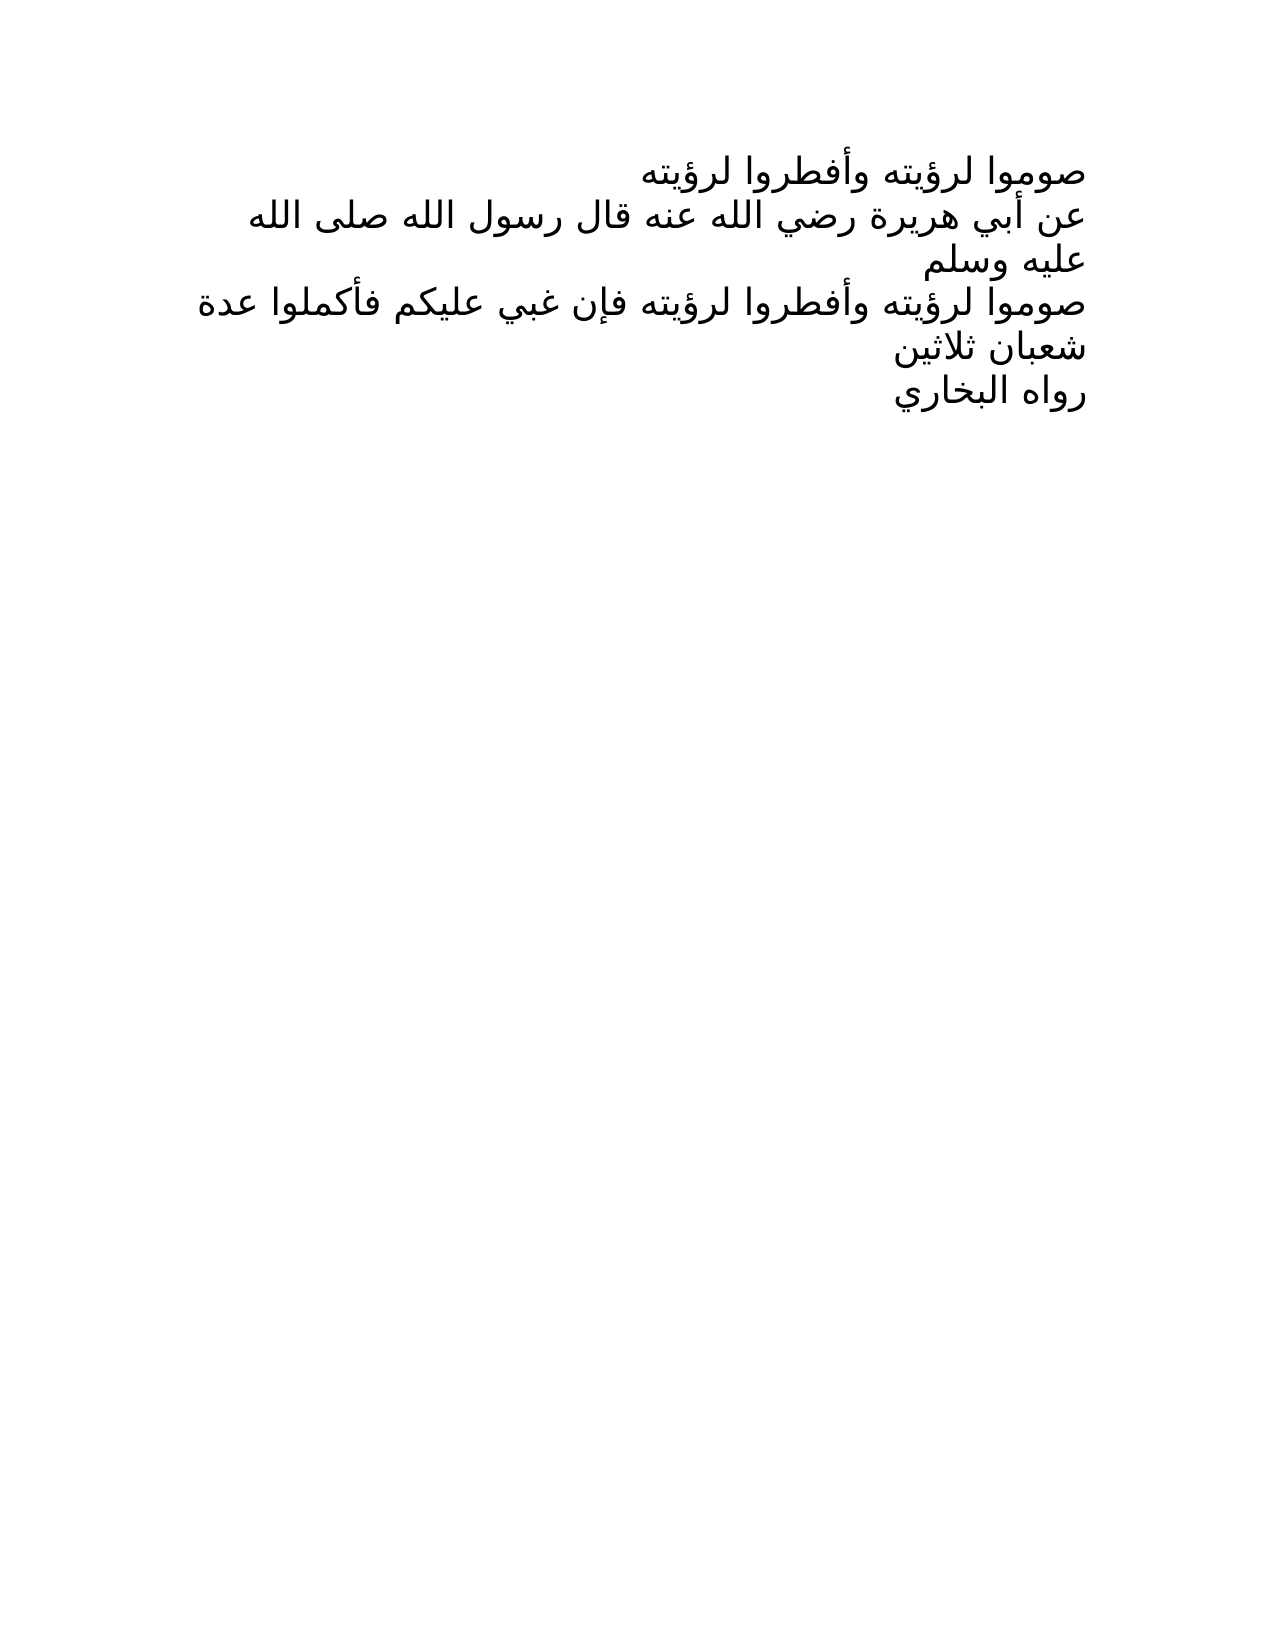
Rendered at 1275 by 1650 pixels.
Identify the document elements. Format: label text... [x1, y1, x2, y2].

text صوموا لرؤيته وأفطروا لرؤيته [187, 150, 1087, 194]
text عن أبي هريرة رضي الله عنه قال رسول الله صلى الله عليه وسلم [187, 194, 1087, 281]
text رواه البخاري [187, 368, 1087, 412]
text صوموا لرؤيته وأفطروا لرؤيته فإن غبي عليكم فأكملوا عدة شعبان ثلاثين [187, 281, 1087, 368]
